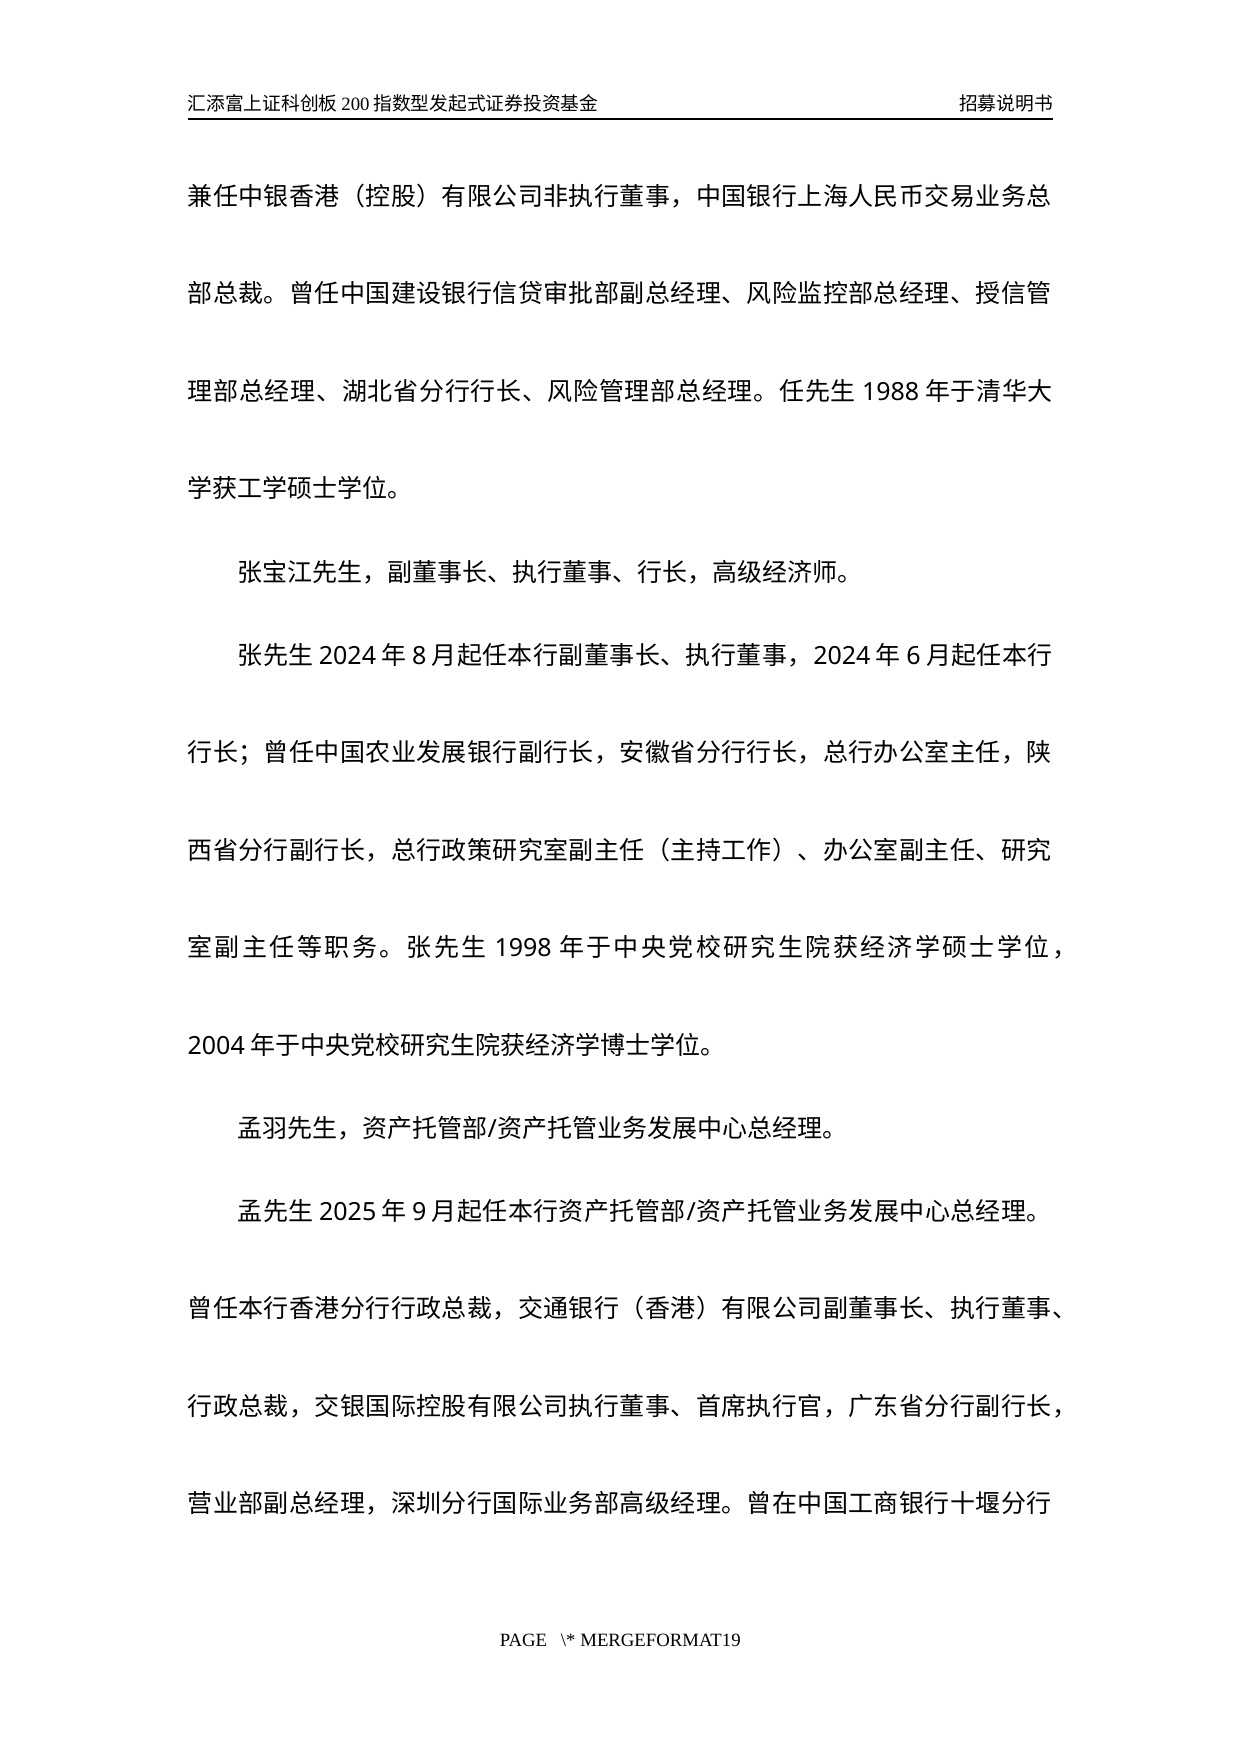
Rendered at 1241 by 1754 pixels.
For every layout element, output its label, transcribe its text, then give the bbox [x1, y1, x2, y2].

text 张宝江先生，副董事长、执行董事、行长，高级经济师。 [187, 538, 1053, 603]
text 孟羽先生，资产托管部/资产托管业务发展中心总经理。 [187, 1094, 1053, 1159]
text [187, 1177, 1053, 1534]
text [187, 162, 1053, 519]
text 张先生2024年8月起任本行副董事长、执行董事，2024年6月起任本行行长；曾任中国农业发展银行副行长，安徽省分行行长，总行办公室主任，陕西省分行副行长，总行政策研究室副主任（主持工作）、办公室副主任、研究室副主任等职务。张先生1998年于中央党校研究生院获经济学硕士学位，2004年于中央党校研究生院获经济学博士学位。 [187, 621, 1053, 1076]
